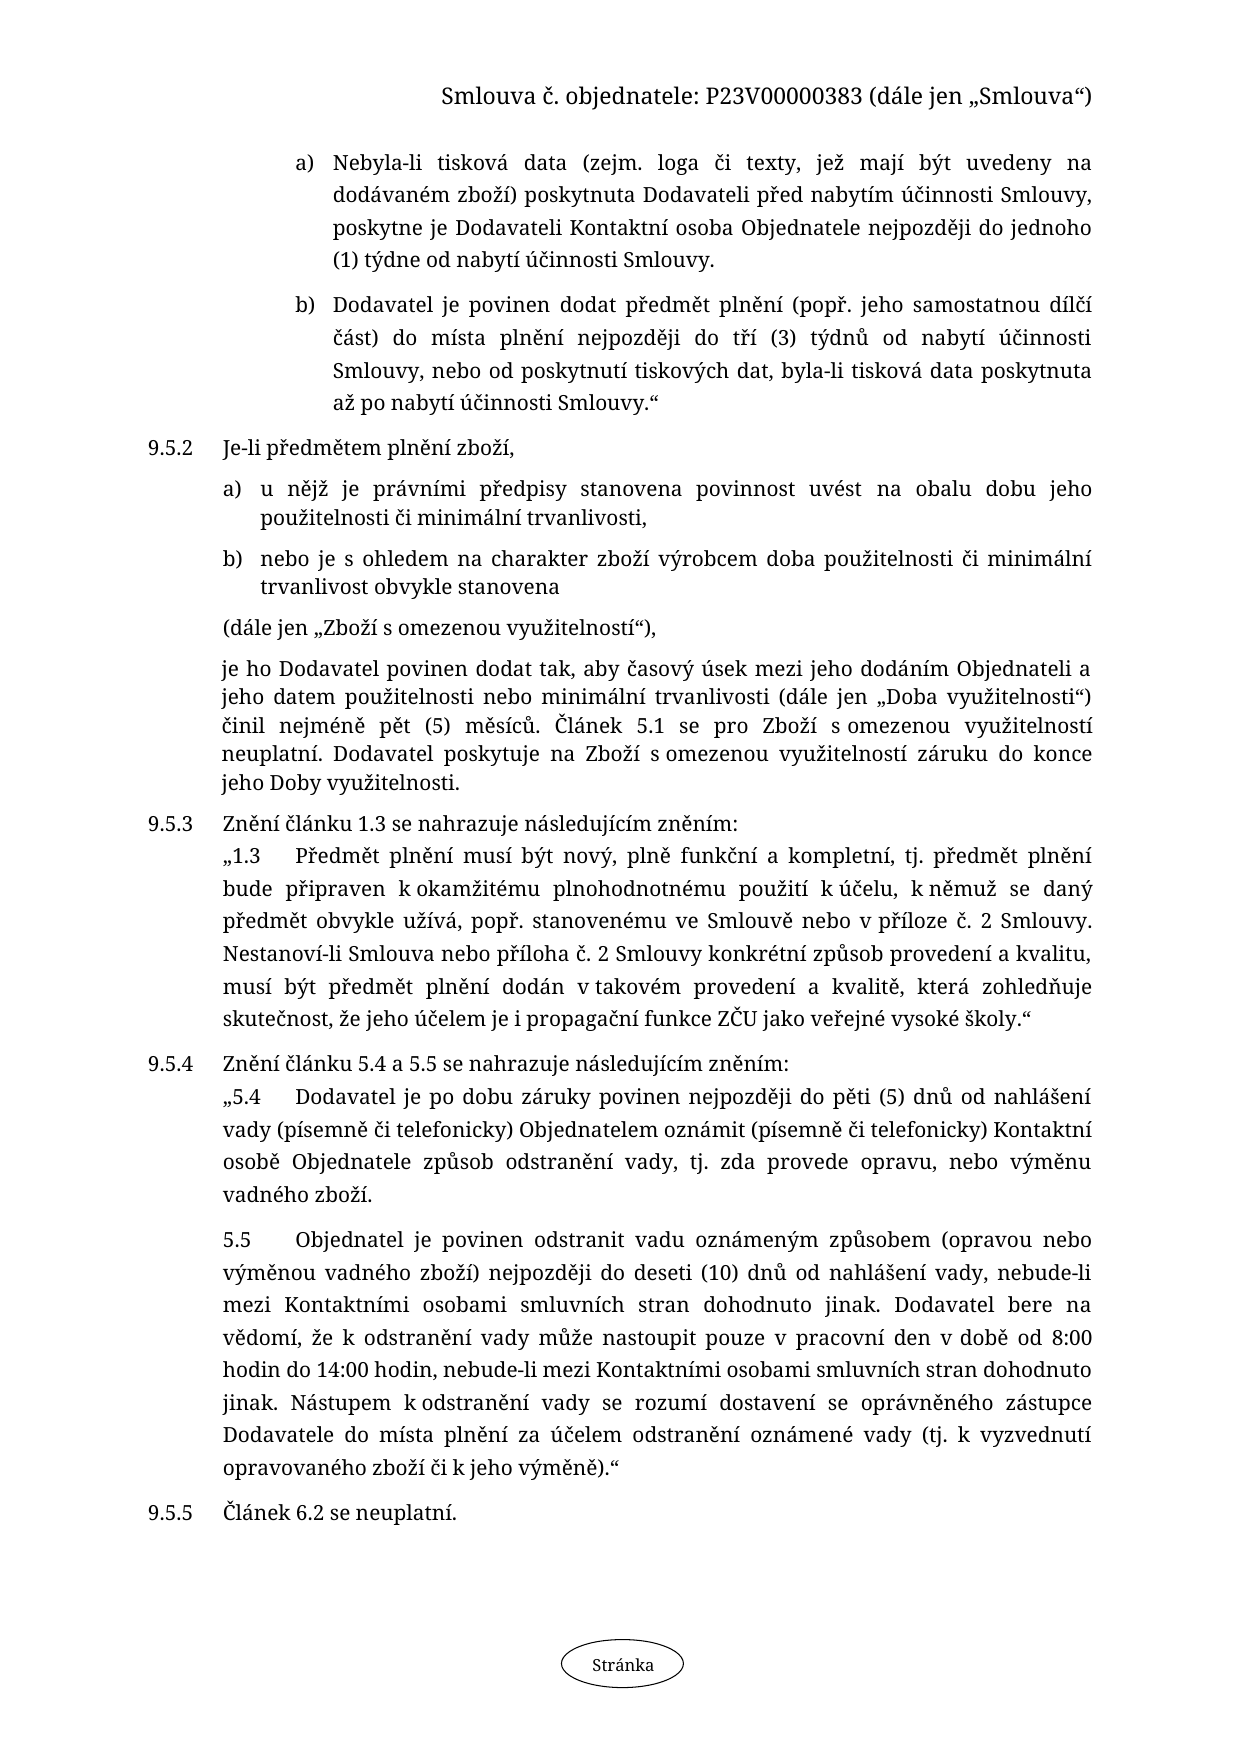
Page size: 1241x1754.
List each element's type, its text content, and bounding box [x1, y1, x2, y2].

list Znění článku 1.3 se nahrazuje následujícím zněním: [148, 809, 1093, 837]
list Znění článku 5.4 a 5.5 se nahrazuje následujícím zněním: [148, 1049, 1093, 1078]
list u nějž je právními předpisy stanovena povinnost uvést na obalu dobu jeho použitelnosti či minimální trvanlivosti, [223, 474, 1093, 531]
list Článek 6.2 se neuplatní. [148, 1498, 1093, 1527]
list nebo je s ohledem na charakter zboží výrobcem doba použitelnosti či minimální trvanlivost obvykle stanovena [223, 544, 1093, 601]
text je ho Dodavatel povinen dodat tak, aby časový úsek mezi jeho dodáním Objednateli a jeho datem použitelnosti nebo minimální trvanlivosti (dále jen „Doba využitelnosti“) činil nejméně pět (5) měsíců. Článek 5.1 se pro Zboží s omezenou využitelností neuplatní. Dodavatel poskytuje na Zboží s omezenou využitelností záruku do konce jeho Doby využitelnosti. [221, 654, 1093, 796]
list 5.5 Objednatel je povinen odstranit vadu oznámeným způsobem (opravou nebo výměnou vadného zboží) nejpozději do deseti (10) dnů od nahlášení vady, nebude-li mezi Kontaktními osobami smluvních stran dohodnuto jinak. Dodavatel bere na vědomí, že k odstranění vady může nastoupit pouze v pracovní den v době od 8:00 hodin do 14:00 hodin, nebude-li mezi Kontaktními osobami smluvních stran dohodnuto jinak. Nástupem k odstranění vady se rozumí dostavení se oprávněného zástupce Dodavatele do místa plnění za účelem odstranění oznámené vady (tj. k vyzvednutí opravovaného zboží či k jeho výměně).“ [223, 1225, 1093, 1482]
text (dále jen „Zboží s omezenou využitelností“), [223, 613, 1093, 642]
list „5.4 Dodavatel je po dobu záruky povinen nejpozději do pěti (5) dnů od nahlášení vady (písemně či telefonicky) Objednatelem oznámit (písemně či telefonicky) Kontaktní osobě Objednatele způsob odstranění vady, tj. zda provede opravu, nebo výměnu vadného zboží. [223, 1082, 1093, 1208]
list Dodavatel je povinen dodat předmět plnění (popř. jeho samostatnou dílčí část) do místa plnění nejpozději do tří (3) týdnů od nabytí účinnosti Smlouvy, nebo od poskytnutí tiskových dat, byla-li tisková data poskytnuta až po nabytí účinnosti Smlouvy.“ [295, 291, 1093, 417]
list Je-li předmětem plnění zboží, [148, 433, 1093, 462]
list Nebyla-li tisková data (zejm. loga či texty, jež mají být uvedeny na dodávaném zboží) poskytnuta Dodavateli před nabytím účinnosti Smlouvy, poskytne je Dodavateli Kontaktní osoba Objednatele nejpozději do jednoho (1) týdne od nabytí účinnosti Smlouvy. [295, 148, 1093, 274]
list „1.3 Předmět plnění musí být nový, plně funkční a kompletní, tj. předmět plnění bude připraven k okamžitému plnohodnotnému použití k účelu, k němuž se daný předmět obvykle užívá, popř. stanovenému ve Smlouvě nebo v příloze č. 2 Smlouvy. Nestanoví-li Smlouva nebo příloha č. 2 Smlouvy konkrétní způsob provedení a kvalitu, musí být předmět plnění dodán v takovém provedení a kvalitě, která zohledňuje skutečnost, že jeho účelem je i propagační funkce ZČU jako veřejné vysoké školy.“ [223, 841, 1093, 1033]
